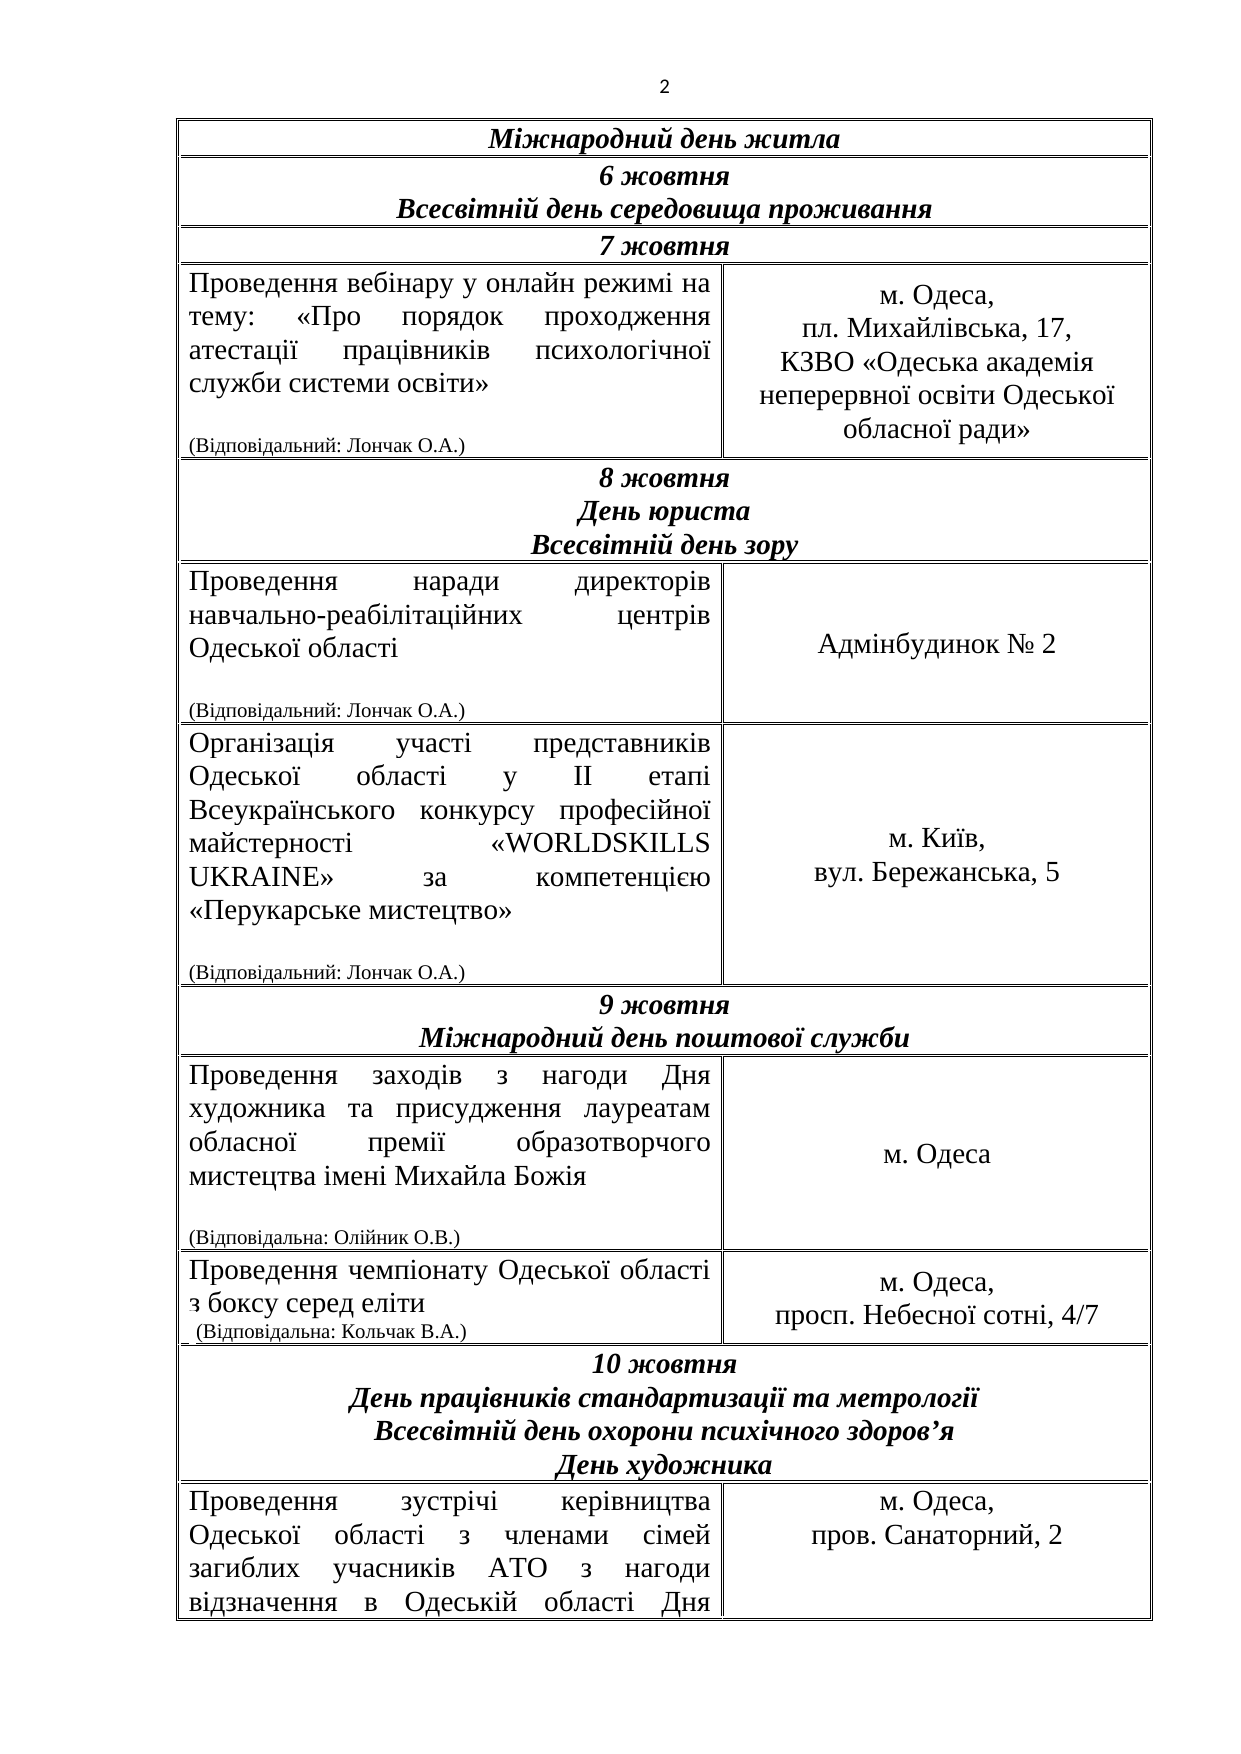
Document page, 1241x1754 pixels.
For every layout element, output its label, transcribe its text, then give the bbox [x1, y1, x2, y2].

table_cell Проведення заходів з нагоди Дня художника та присудження лауреатам обласної премії образотворчого мистецтва імені Михайла Божія (Відповідальна: Олійник О.В.) [177, 1054, 722, 1249]
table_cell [179, 121, 1150, 155]
table_cell 8 жовтня День юриста Всесвітній день зору [179, 457, 1150, 560]
table_cell м. Одеса [722, 1054, 1152, 1249]
table_cell 9 жовтня Міжнародний день поштової служби [179, 984, 1150, 1054]
table_cell Адмінбудинок № 2 [722, 560, 1152, 722]
table_cell Проведення наради директорів навчально-реабілітаційних центрів Одеської області (Відповідальний: Лончак О.А.) [177, 560, 722, 722]
table_cell 10 жовтня День працівників стандартизації та метрології Всесвітній день охорони психічного здоров’я День художника [177, 1343, 1152, 1480]
table_cell Проведення вебінару у онлайн режимі на тему: «Про порядок проходження атестації працівників психологічної служби системи освіти» (Відповідальний: Лончак О.А.) [179, 262, 721, 457]
table_cell м. Київ, вул. Бережанська, 5 [724, 722, 1150, 984]
table_cell 6 жовтня Всесвітній день середовища проживання [179, 155, 1150, 225]
table_cell 7 жовтня [177, 225, 1152, 262]
table_cell Проведення чемпіонату Одеської області з боксу серед еліти (Відповідальна: Кольчак В.А.) [179, 1249, 721, 1343]
table_cell м. Одеса, просп. Небесної сотні, 4/7 [724, 1249, 1150, 1343]
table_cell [722, 1480, 1152, 1618]
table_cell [177, 1480, 722, 1618]
table_cell м. Одеса, пл. Михайлівська, 17, КЗВО «Одеська академія неперервної освіти Одеської обласної ради» [724, 262, 1150, 457]
table_cell Організація участі представників Одеської області у ІІ етапі Всеукраїнського конкурсу професійної майстерності «WORLDSKILLS UKRAINE» за компетенцією «Перукарське мистецтво» (Відповідальний: Лончак О.А.) [179, 722, 721, 984]
